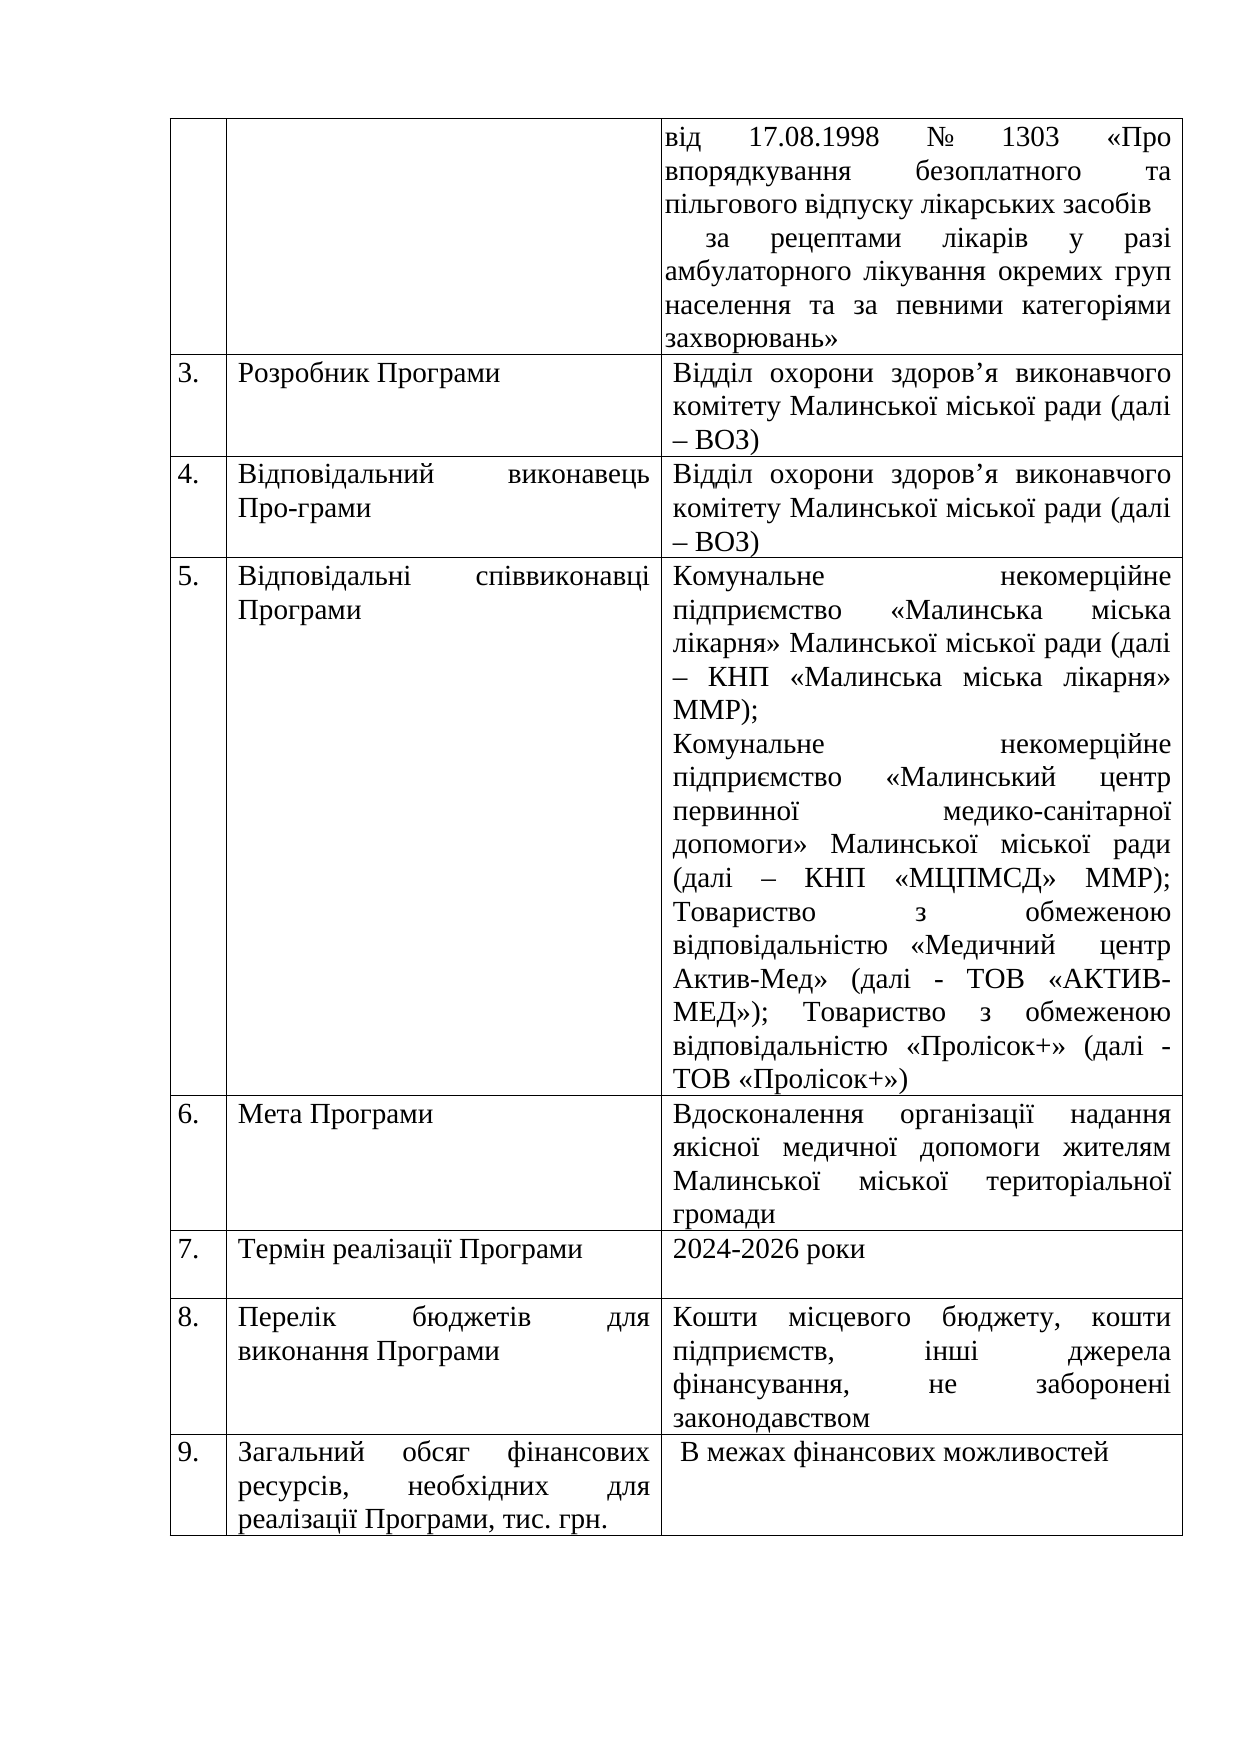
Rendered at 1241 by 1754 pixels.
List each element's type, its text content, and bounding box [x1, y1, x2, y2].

table_cell Відділ охорони здоров’я виконавчого комітету Малинської міської ради (далі – ВОЗ) [662, 355, 1182, 456]
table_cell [227, 119, 661, 354]
table_cell Вдосконалення організації надання якісної медичної допомоги жителям Малинської міської територіальної громади [662, 1096, 1182, 1230]
table_cell Комунальне некомерційне підприємство «Малинська міська лікарня» Малинської міської ради (далі – КНП «Малинська міська лікарня» ММР); Комунальне некомерційне підприємство «Малинський центр первинної медико-санітарної допомоги» Малинської міської ради (далі – КНП «МЦПМСД» ММР); Товариство з обмеженою відповідальністю «Медичний центр Актив-Мед» (далі - ТОВ «АКТИВ-МЕД»); Товариство з обмеженою відповідальністю «Пролісок+» (далі - ТОВ «Пролісок+») [662, 558, 1182, 1095]
table_cell 6. [171, 1096, 226, 1230]
table_cell Загальний обсяг фінансових ресурсів, необхідних для реалізації Програми, тис. грн. [227, 1435, 661, 1535]
table_cell 4. [171, 457, 226, 557]
table_cell 5. [171, 558, 226, 1095]
table_cell 2024-2026 роки [662, 1231, 1182, 1298]
table_cell 2. [171, 119, 226, 354]
table_cell Кошти місцевого бюджету, кошти підприємств, інші джерела фінансування, не заборонені законодавством [662, 1299, 1182, 1433]
table_cell Відділ охорони здоров’я виконавчого комітету Малинської міської ради (далі – ВОЗ) [662, 457, 1182, 557]
table_cell Мета Програми [227, 1096, 661, 1230]
table_cell Термін реалізації Програми [227, 1231, 661, 1298]
table_cell Відповідальні співвиконавці Програми [227, 558, 661, 1095]
table_cell Відповідальний виконавець Про-грами [227, 457, 661, 557]
table_cell Перелік бюджетів для виконання Програми [227, 1299, 661, 1433]
table_cell 7. [171, 1231, 226, 1298]
table_cell 3. [171, 355, 226, 456]
table_cell В межах фінансових можливостей [662, 1435, 1182, 1535]
table_cell 8. [171, 1299, 226, 1433]
table_cell 9. [171, 1435, 226, 1535]
table_cell Розробник Програми [227, 355, 661, 456]
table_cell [662, 119, 1182, 354]
